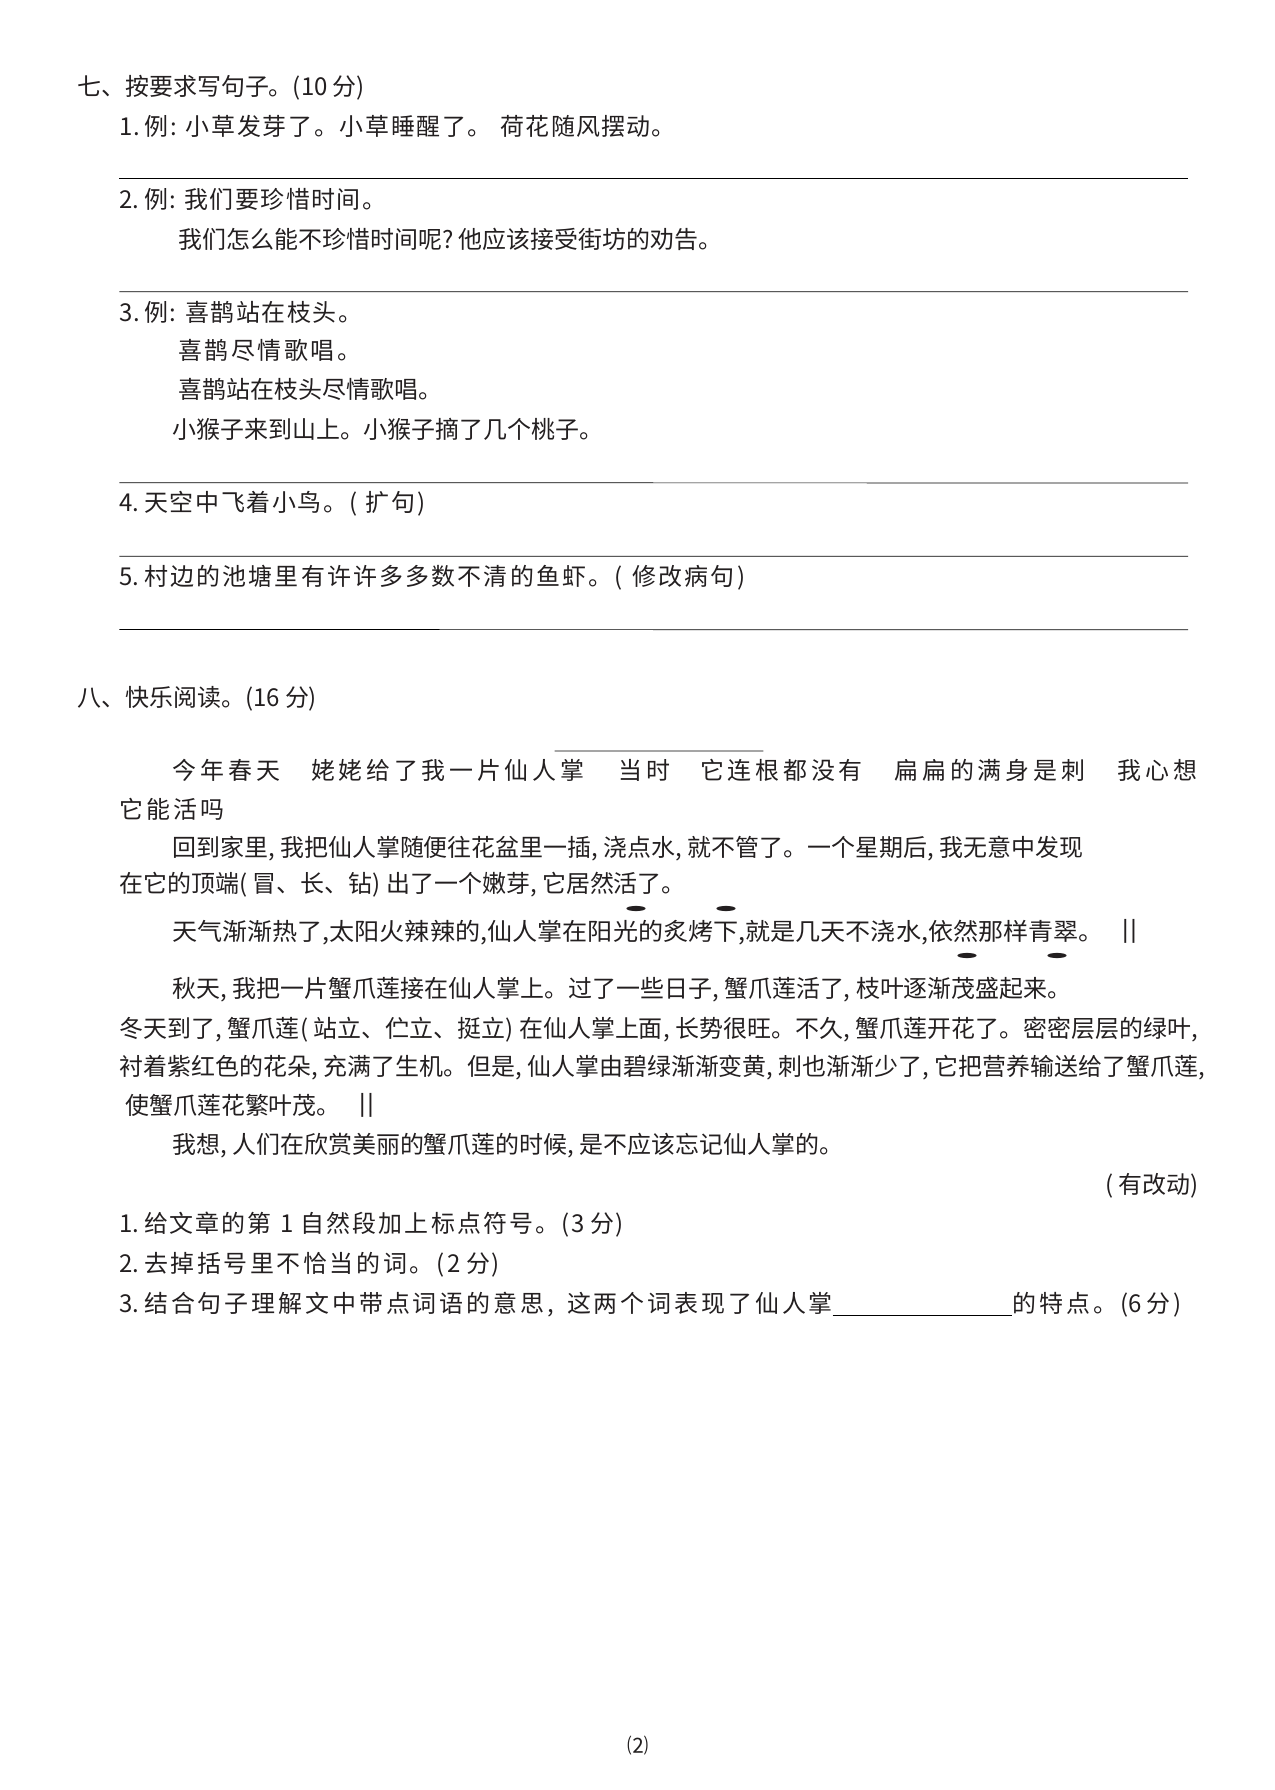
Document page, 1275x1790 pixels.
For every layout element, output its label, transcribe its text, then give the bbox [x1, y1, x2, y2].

list 村边的池塘里有许许多多数不清的鱼虾。( 修改病句) [119, 557, 1223, 592]
list 给文章的第 1 自然段加上标点符号。(3 分) [119, 1205, 1223, 1240]
list 例: 喜鹊站在枝头。喜鹊尽情歌唱。 [119, 293, 369, 367]
list 结合句子理解文中带点词语的意思, 这两个词表现了仙人掌 的特点。(6 分) [119, 1285, 1223, 1319]
text 冬天到了, 蟹爪莲( 站立、伫立、挺立) 在仙人掌上面, 长势很旺。不久, 蟹爪莲开花了。密密层层的绿叶, 衬着紫红色的花朵, 充满了生机。但是, 仙人掌由碧绿渐渐变黄, 刺也渐渐少了, 它把营养输送给了蟹爪莲, 使蟹爪莲花繁叶茂。‖ [119, 1009, 1198, 1121]
text 七、按要求写句子。(10 分) [77, 67, 1223, 102]
text 回到家里, 我把仙人掌随便往花盆里一插, 浇点水, 就不管了。一个星期后, 我无意中发现 [172, 829, 1223, 864]
text 秋天, 我把一片蟹爪莲接在仙人掌上。过了一些日子, 蟹爪莲活了, 枝叶逐渐茂盛起来。 [173, 970, 1223, 1004]
list 去掉括号里不恰当的词。(2 分) [119, 1245, 1223, 1279]
list 例: 小草发芽了。小草睡醒了。 荷花随风摆动。 [119, 107, 1215, 142]
text 我想, 人们在欣赏美丽的蟹爪莲的时候, 是不应该忘记仙人掌的。 [172, 1125, 1223, 1160]
text 小猴子来到山上。小猴子摘了几个桃子。 [172, 411, 1223, 445]
text 喜鹊站在枝头尽情歌唱。 [178, 371, 1223, 405]
text 八、快乐阅读。(16 分) [77, 679, 1223, 713]
text 天气渐渐热了,太阳火辣辣的,仙人掌在阳光的炙烤下,就是几天不浇水,依然那样青翠。‖ [172, 923, 1223, 945]
text 今年春天 姥姥给了我一片仙人掌 当时 它连根都没有 扁扁的满身是刺 我心想它能活吗 [119, 752, 1198, 825]
subtitle ·· [922, 945, 1223, 970]
text ( 有改动) [64, 1165, 1198, 1200]
list 例: 我们要珍惜时间。 [119, 181, 1223, 215]
subtitle ·· [591, 898, 1223, 923]
list 天空中飞着小鸟。( 扩句) [119, 484, 1223, 518]
text 我们怎么能不珍惜时间呢? 他应该接受街坊的劝告。 [178, 220, 1215, 255]
text 在它的顶端( 冒、长、钻) 出了一个嫩芽, 它居然活了。 [119, 869, 1223, 898]
